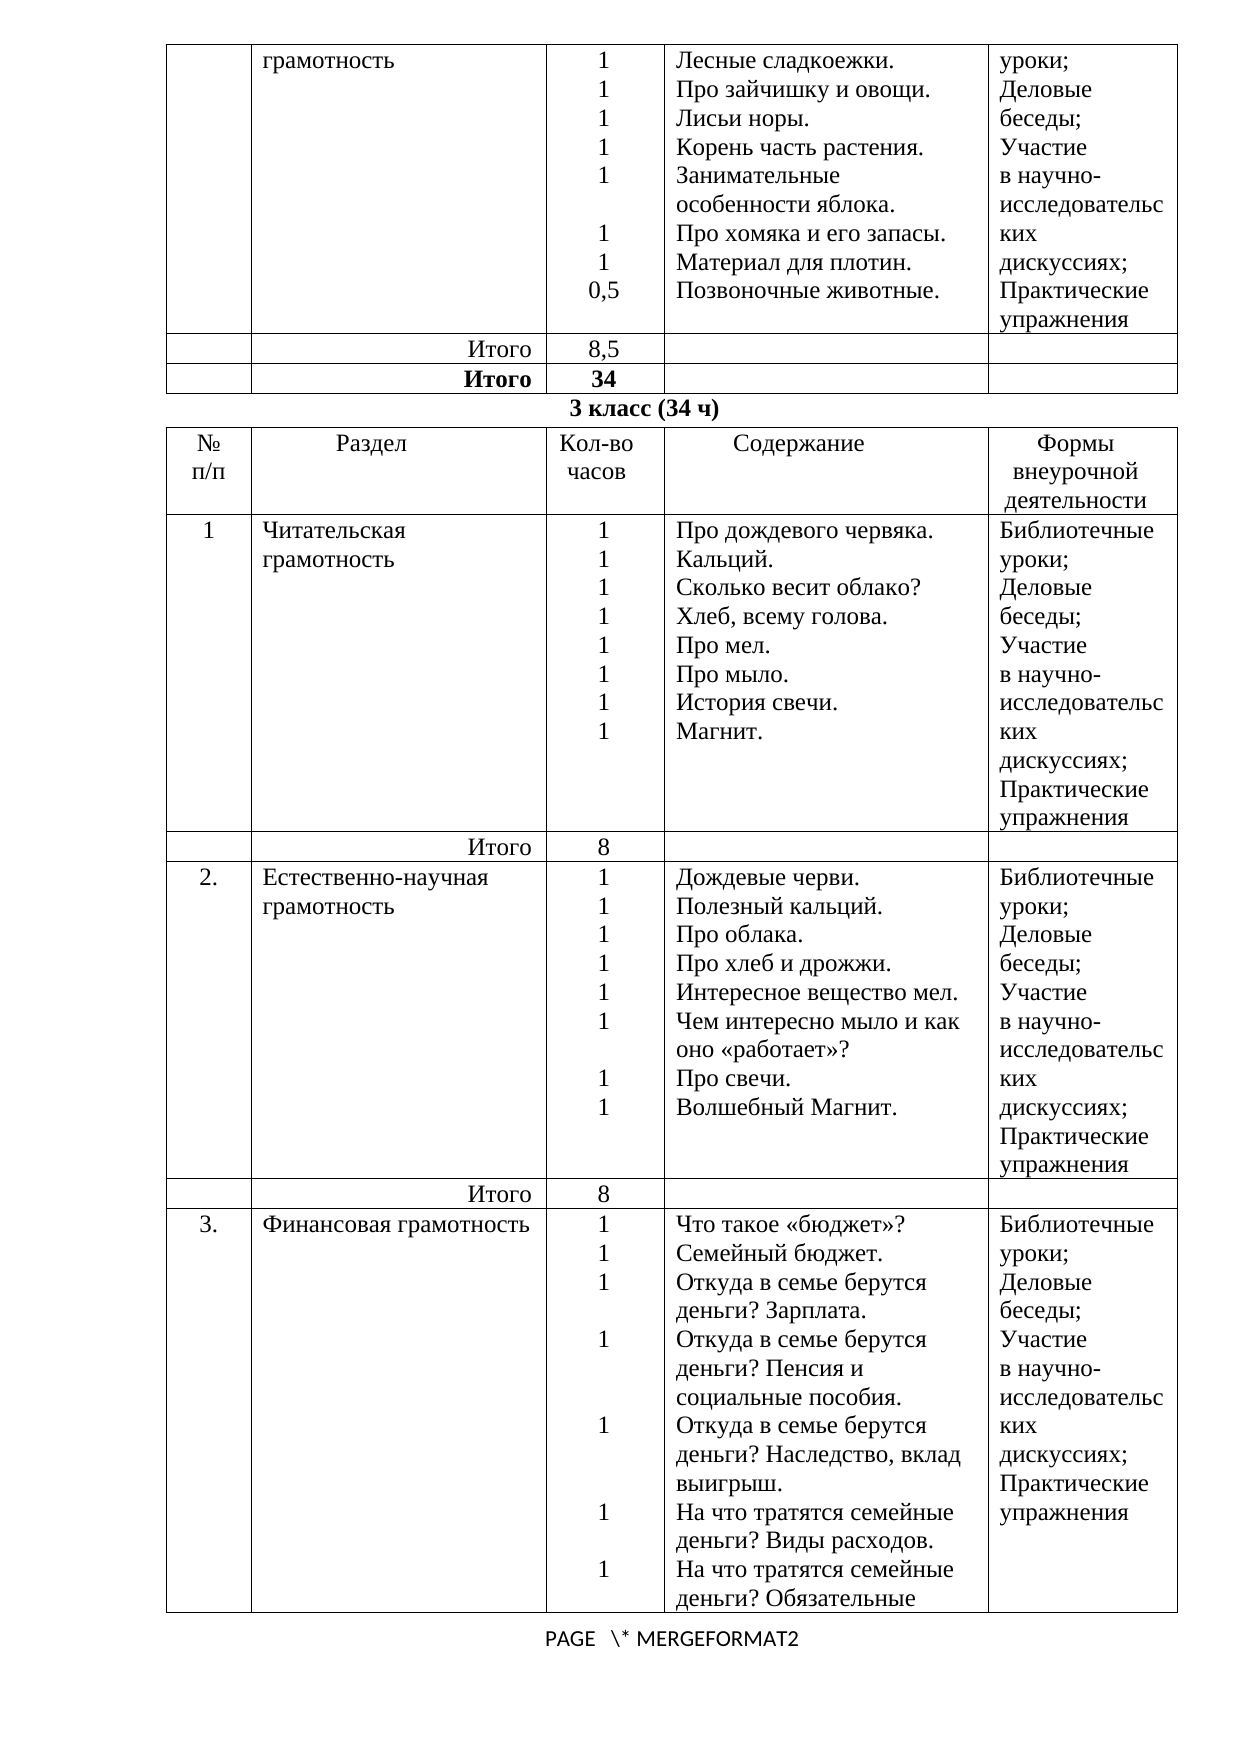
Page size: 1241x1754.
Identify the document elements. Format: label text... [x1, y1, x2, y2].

table_cell [167, 364, 251, 392]
table_cell Читательская грамотность [252, 515, 546, 831]
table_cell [665, 45, 988, 333]
table_header № п/п [167, 428, 251, 514]
table_cell Про дождевого червяка. Кальций. Сколько весит облако? Хлеб, всему голова. Про мел. Про мыло. История свечи. Магнит. [665, 515, 988, 831]
table_cell [989, 334, 999, 363]
table_cell [1167, 1179, 1177, 1208]
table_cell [252, 1209, 546, 1612]
table_cell [665, 364, 988, 392]
table_cell Итого [252, 364, 546, 392]
table_cell [1167, 832, 1177, 861]
table_header Содержание [665, 428, 988, 514]
table_cell 1 [167, 515, 251, 831]
table_cell 1 1 1 1 1 1 1 1 [547, 515, 664, 831]
table_cell Дождевые черви. Полезный кальций. Про облака. Про хлеб и дрожжи. Интересное вещество мел. Чем интересно мыло и как оно «работает»? Про свечи. Волшебный Магнит. [665, 862, 988, 1178]
table_cell 8 [547, 1179, 664, 1208]
table_cell 3. [167, 1209, 251, 1612]
table_header Кол-во часов [547, 428, 664, 514]
table_cell [1167, 334, 1177, 363]
table_cell 34 [547, 364, 664, 392]
table_cell 1 1 1 1 1 1 1 1 [547, 1209, 664, 1612]
text 3 класс (34 ч) [177, 394, 1112, 422]
table_cell 1 1 1 1 1 1 1 1 0,5 [547, 45, 664, 333]
table_cell Итого [252, 334, 546, 363]
table_cell 8,5 [547, 334, 664, 363]
table_header Раздел [252, 428, 546, 514]
table_cell [665, 334, 988, 363]
table_cell [989, 1179, 999, 1208]
table_cell Естественно-научная грамотность [252, 862, 546, 1178]
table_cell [252, 45, 546, 333]
table_cell 4. [167, 45, 251, 333]
table_cell [167, 832, 251, 861]
table_cell Итого [252, 1179, 546, 1208]
table_cell [665, 832, 988, 861]
table_header Формы внеурочной деятельности [989, 428, 1177, 514]
table_cell 1 1 1 1 1 1 1 1 [547, 862, 664, 1178]
table_cell [989, 832, 999, 861]
table_cell Итого [252, 832, 546, 861]
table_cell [989, 1209, 1177, 1612]
table_cell [167, 334, 251, 363]
table_cell [167, 1179, 251, 1208]
table_cell [989, 364, 1177, 392]
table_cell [665, 1209, 988, 1612]
table_cell 8 [547, 832, 664, 861]
table_cell 2. [167, 862, 251, 1178]
table_cell [665, 1179, 988, 1208]
